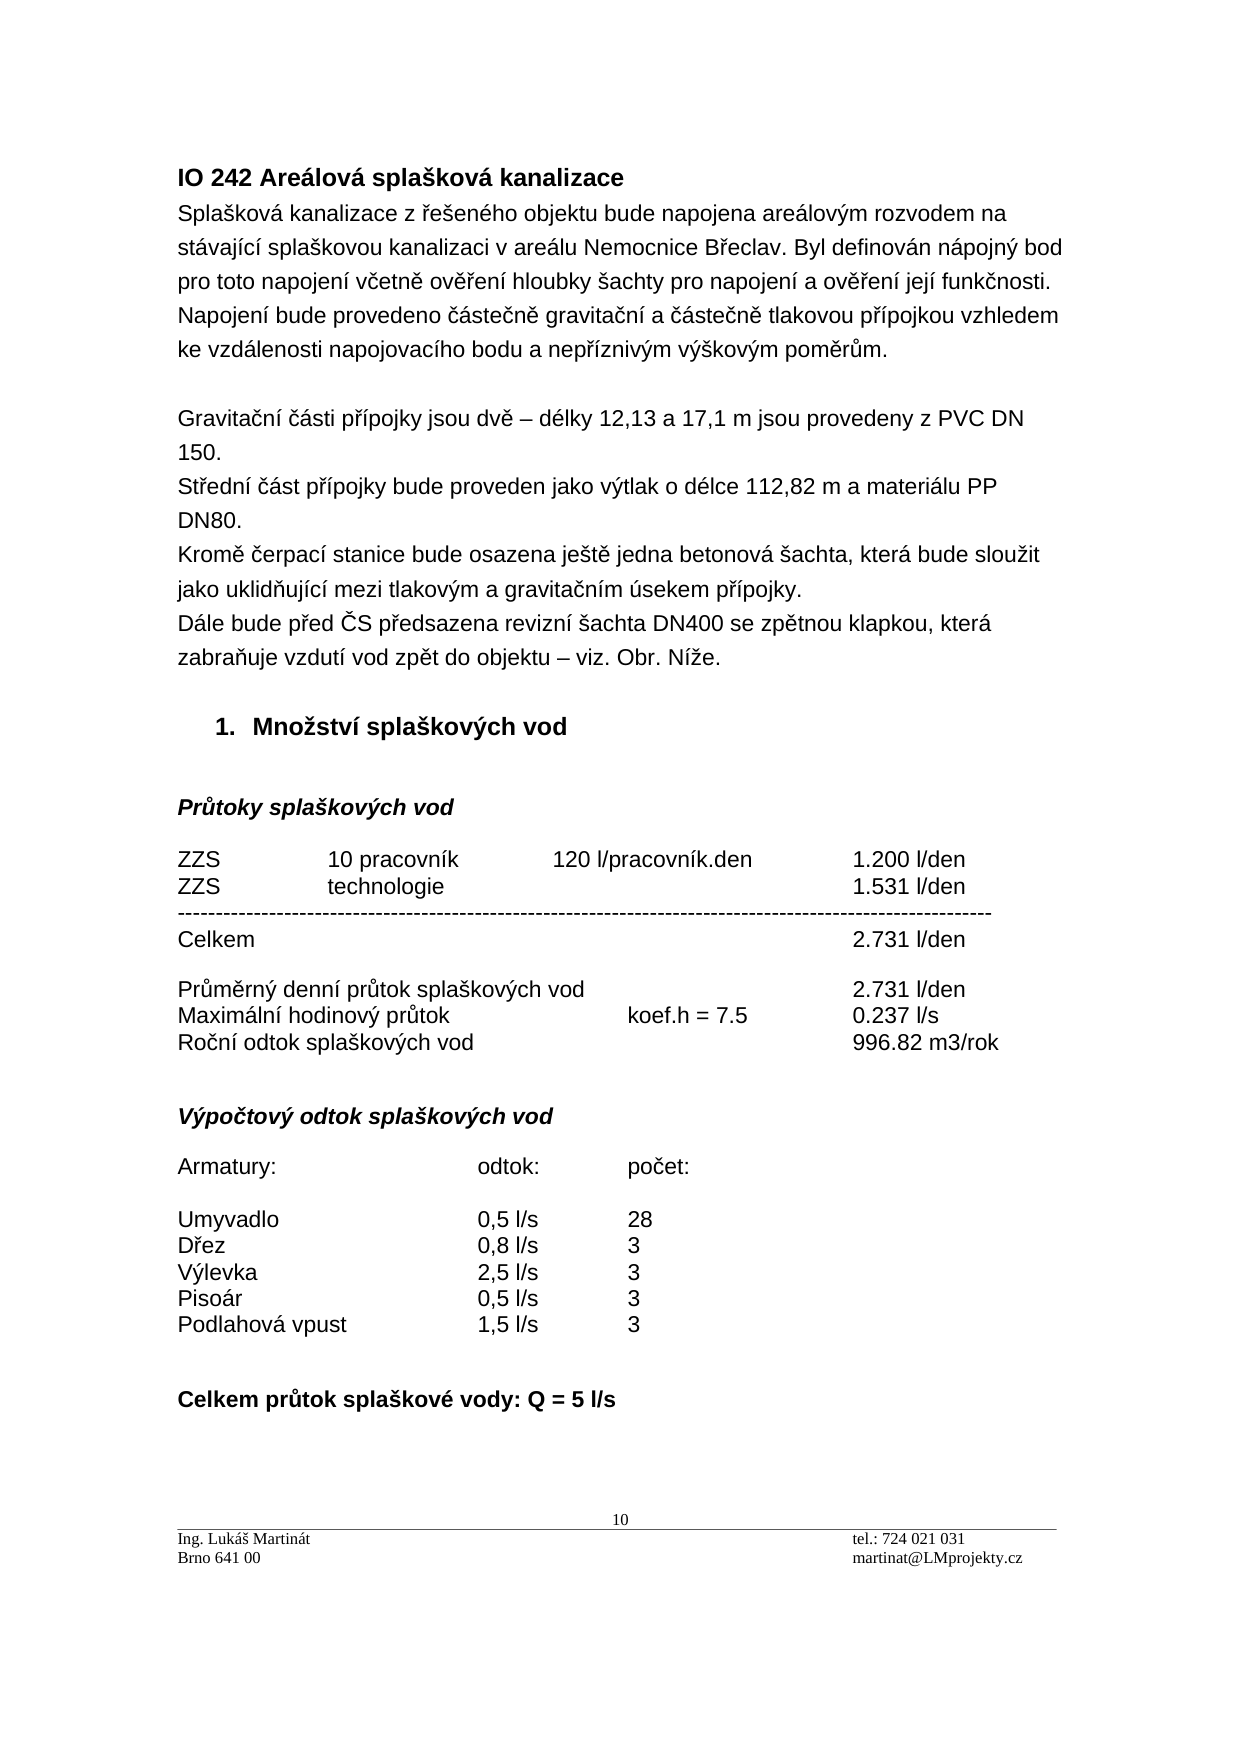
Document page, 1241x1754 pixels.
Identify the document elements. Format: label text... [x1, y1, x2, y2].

text Armatury: odtok: počet: [177, 1153, 1063, 1179]
text Pisoár 0,5 l/s 3 [177, 1285, 1063, 1311]
text Celkem 2.731 l/den [177, 926, 1063, 952]
text Výpočtový odtok splaškových vod [177, 1103, 1063, 1129]
text Průtoky splaškových vod [177, 794, 1063, 820]
text Kromě čerpací stanice bude osazena ještě jedna betonová šachta, která bude sloužit jako uklidňující mezi tlakovým a gravitačním úsekem přípojky. [177, 541, 1063, 602]
text Maximální hodinový průtok koef.h = 7.5 0.237 l/s [177, 1002, 1063, 1028]
text Splašková kanalizace z řešeného objektu bude napojena areálovým rozvodem na stávající splaškovou kanalizaci v areálu Nemocnice Břeclav. Byl definován nápojný bod pro toto napojení včetně ověření hloubky šachty pro napojení a ověření její funkčnosti. Napojení bude provedeno částečně gravitační a částečně tlakovou přípojkou vzhledem ke vzdálenosti napojovacího bodu a nepříznivým výškovým poměrům. [177, 200, 1063, 363]
text Celkem průtok splaškové vody: Q = 5 l/s [177, 1386, 1063, 1412]
text Gravitační části přípojky jsou dvě – délky 12,13 a 17,1 m jsou provedeny z PVC DN 150. [177, 405, 1063, 465]
text Podlahová vpust 1,5 l/s 3 [177, 1311, 1063, 1338]
text Střední část přípojky bude proveden jako výtlak o délce 112,82 m a materiálu PP DN80. [177, 473, 1063, 534]
text Dále bude před ČS předsazena revizní šachta DN400 se zpětnou klapkou, která zabraňuje vzdutí vod zpět do objektu – viz. Obr. Níže. [177, 610, 1063, 670]
text ----------------------------------------------------------------------------------------------------------- [177, 899, 1063, 926]
text Umyvadlo 0,5 l/s 28 [177, 1206, 1063, 1232]
list Množství splaškových vod [215, 712, 1063, 741]
text ZZS 10 pracovník 120 l/pracovník.den 1.200 l/den [177, 846, 1063, 873]
text Dřez 0,8 l/s 3 [177, 1232, 1063, 1258]
text Průměrný denní průtok splaškových vod 2.731 l/den [177, 976, 1063, 1002]
text IO 242 Areálová splašková kanalizace [177, 162, 1063, 191]
text Výlevka 2,5 l/s 3 [177, 1258, 1063, 1285]
text Roční odtok splaškových vod 996.82 m3/rok [177, 1028, 1063, 1055]
text ZZS technologie 1.531 l/den [177, 873, 1063, 899]
